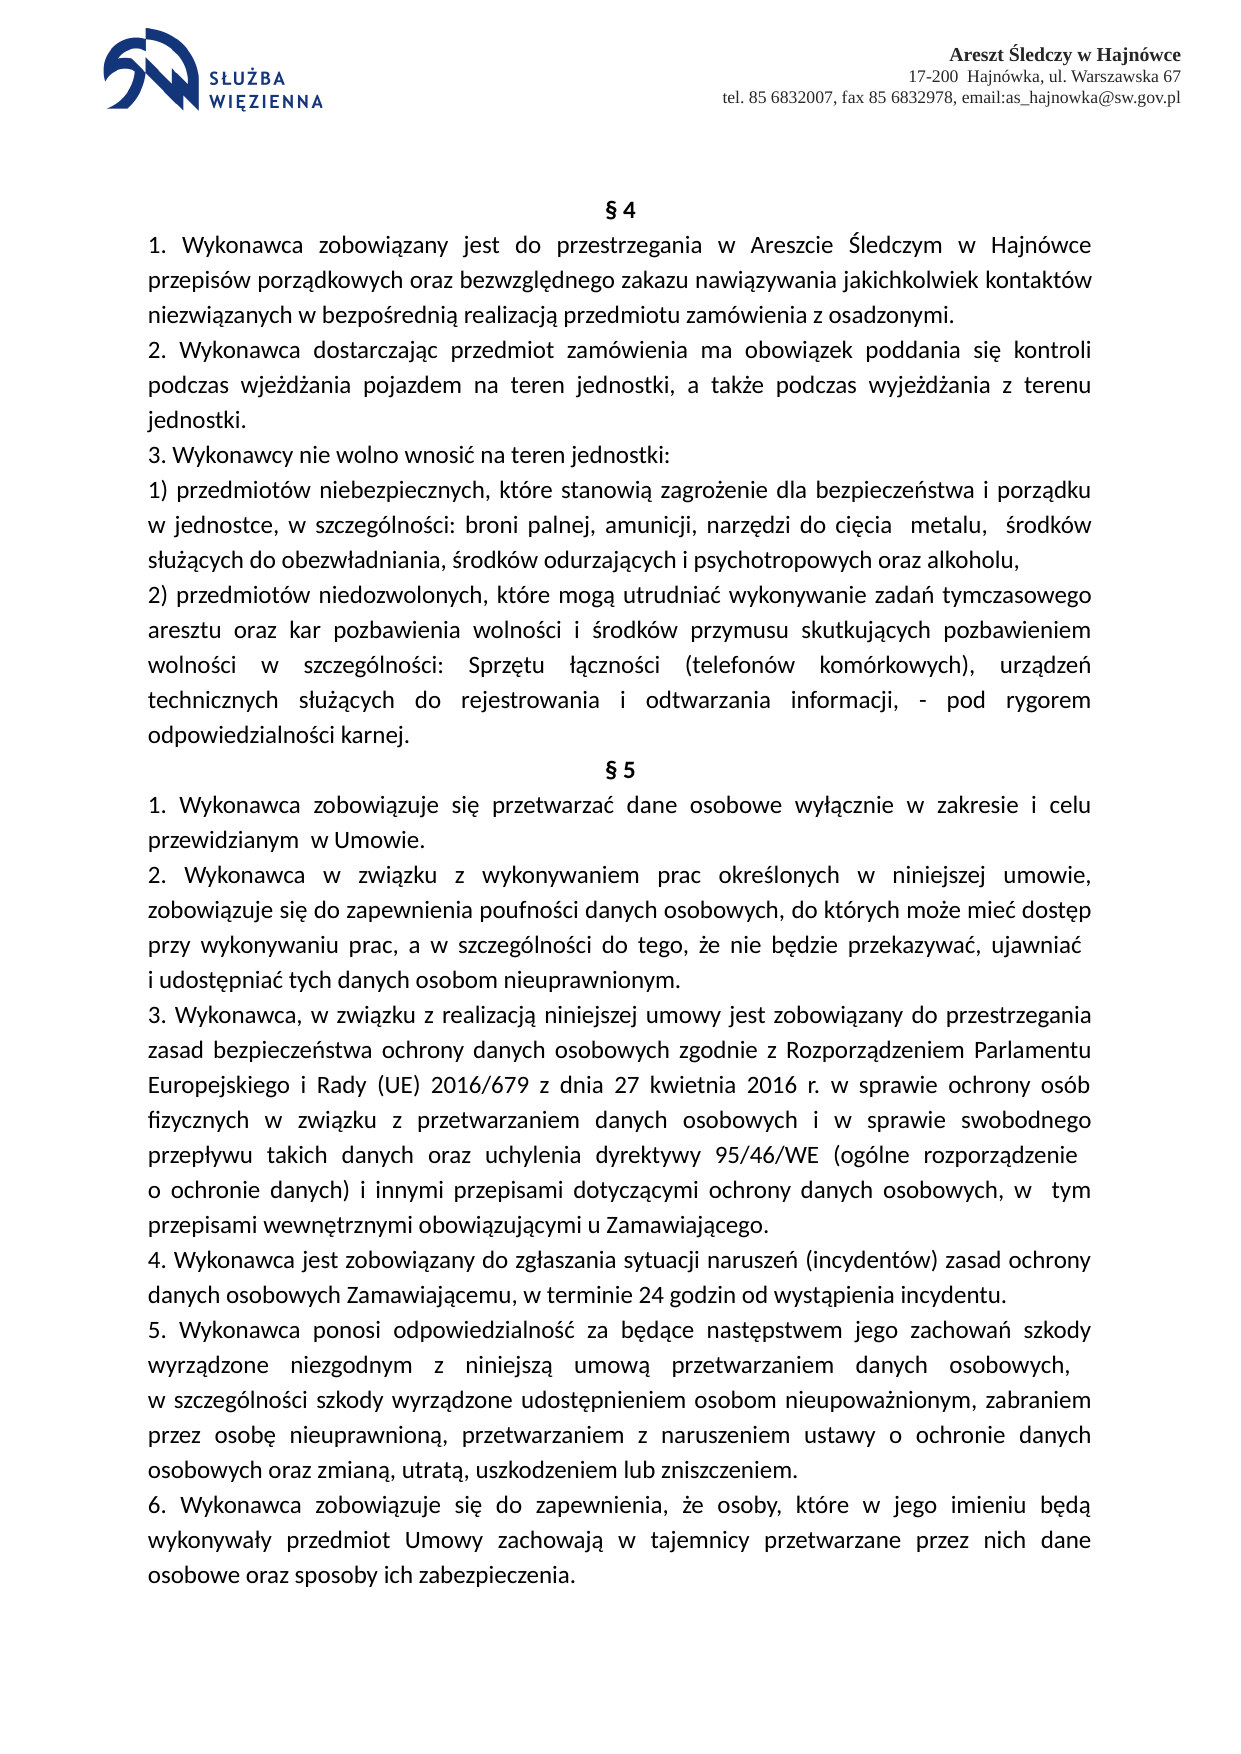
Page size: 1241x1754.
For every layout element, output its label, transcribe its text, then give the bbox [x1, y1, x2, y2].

picture [103, 28, 323, 112]
text 4. Wykonawca jest zobowiązany do zgłaszania sytuacji naruszeń (incydentów) zasad ochrony danych osobowych Zamawiającemu, w terminie 24 godzin od wystąpienia incydentu. [148, 1244, 1093, 1309]
text 2) przedmiotów niedozwolonych, które mogą utrudniać wykonywanie zadań tymczasowego aresztu oraz kar pozbawienia wolności i środków przymusu skutkujących pozbawieniem wolności w szczególności: Sprzętu łączności (telefonów komórkowych), urządzeń technicznych służących do rejestrowania i odtwarzania informacji, - pod rygorem odpowiedzialności karnej. [148, 579, 1093, 749]
text 2. Wykonawca dostarczając przedmiot zamówienia ma obowiązek poddania się kontroli podczas wjeżdżania pojazdem na teren jednostki, a także podczas wyjeżdżania z terenu jednostki. [148, 334, 1093, 434]
text 3. Wykonawca, w związku z realizacją niniejszej umowy jest zobowiązany do przestrzegania zasad bezpieczeństwa ochrony danych osobowych zgodnie z Rozporządzeniem Parlamentu Europejskiego i Rady (UE) 2016/679 z dnia 27 kwietnia 2016 r. w sprawie ochrony osób fizycznych w związku z przetwarzaniem danych osobowych i w sprawie swobodnego przepływu takich danych oraz uchylenia dyrektywy 95/46/WE (ogólne rozporządzenie o ochronie danych) i innymi przepisami dotyczącymi ochrony danych osobowych, w tym przepisami wewnętrznymi obowiązującymi u Zamawiającego. [148, 999, 1093, 1239]
text 5. Wykonawca ponosi odpowiedzialność za będące następstwem jego zachowań szkody wyrządzone niezgodnym z niniejszą umową przetwarzaniem danych osobowych, w szczególności szkody wyrządzone udostępnieniem osobom nieupoważnionym, zabraniem przez osobę nieuprawnioną, przetwarzaniem z naruszeniem ustawy o ochronie danych osobowych oraz zmianą, utratą, uszkodzeniem lub zniszczeniem. [148, 1314, 1093, 1484]
text 1. Wykonawca zobowiązuje się przetwarzać dane osobowe wyłącznie w zakresie i celu przewidzianym w Umowie. [148, 789, 1093, 854]
text § 4 [148, 194, 1093, 224]
text 2. Wykonawca w związku z wykonywaniem prac określonych w niniejszej umowie, zobowiązuje się do zapewnienia poufności danych osobowych, do których może mieć dostęp przy wykonywaniu prac, a w szczególności do tego, że nie będzie przekazywać, ujawniać i udostępniać tych danych osobom nieuprawnionym. [148, 859, 1093, 994]
text 6. Wykonawca zobowiązuje się do zapewnienia, że osoby, które w jego imieniu będą wykonywały przedmiot Umowy zachowają w tajemnicy przetwarzane przez nich dane osobowe oraz sposoby ich zabezpieczenia. [148, 1489, 1093, 1589]
text 1. Wykonawca zobowiązany jest do przestrzegania w Areszcie Śledczym w Hajnówce przepisów porządkowych oraz bezwzględnego zakazu nawiązywania jakichkolwiek kontaktów niezwiązanych w bezpośrednią realizacją przedmiotu zamówienia z osadzonymi. [148, 229, 1093, 329]
text 1) przedmiotów niebezpiecznych, które stanowią zagrożenie dla bezpieczeństwa i porządku w jednostce, w szczególności: broni palnej, amunicji, narzędzi do cięcia metalu, środków służących do obezwładniania, środków odurzających i psychotropowych oraz alkoholu, [148, 474, 1093, 574]
text 3. Wykonawcy nie wolno wnosić na teren jednostki: [148, 439, 1093, 469]
text § 5 [148, 754, 1093, 784]
